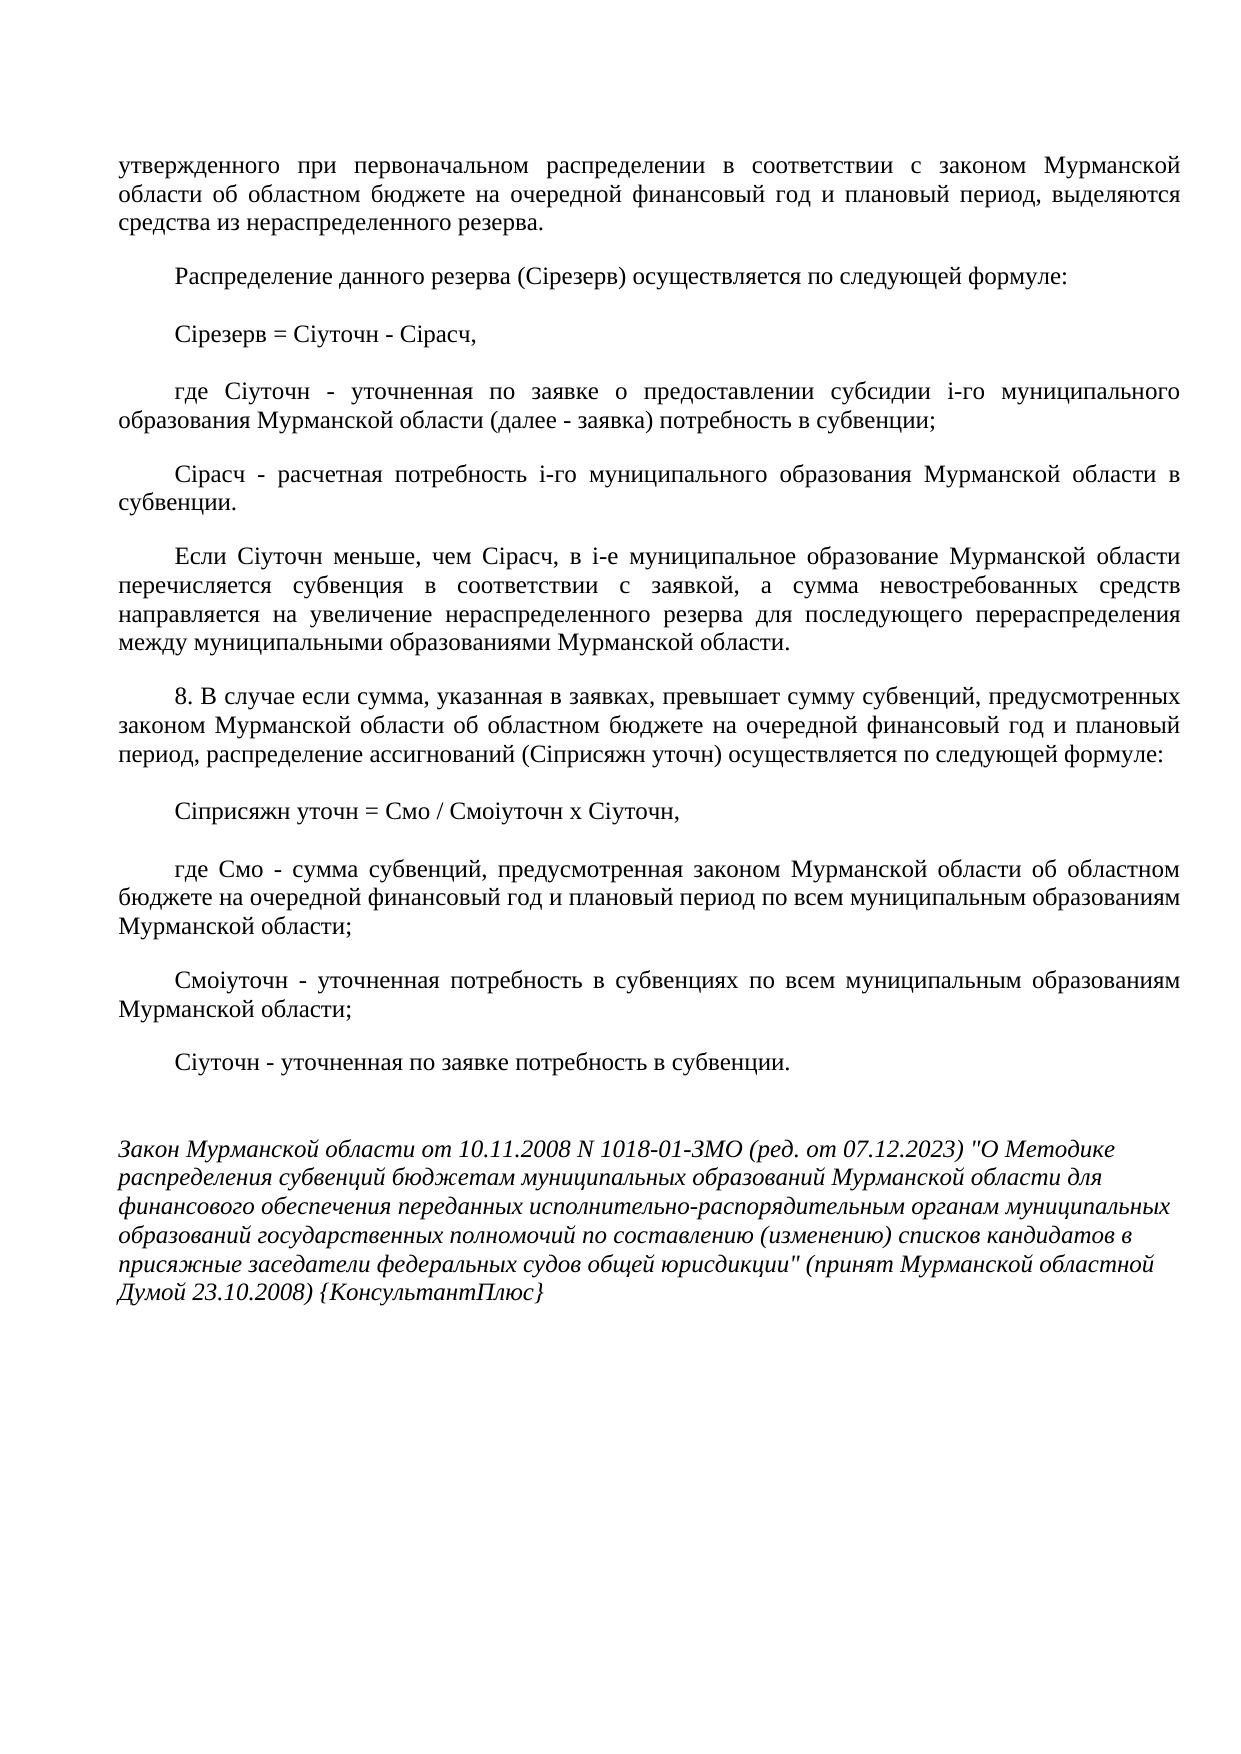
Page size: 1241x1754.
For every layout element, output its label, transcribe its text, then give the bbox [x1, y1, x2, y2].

text Сiрезерв = Сiуточн - Сiрасч, [118, 319, 1181, 347]
text Сiуточн - уточненная по заявке потребность в субвенции. [118, 1047, 1181, 1076]
text Сiприсяжн уточн = Смо / Смоiуточн x Сiуточн, [118, 796, 1181, 825]
text Распределение данного резерва (Сiрезерв) осуществляется по следующей формуле: [118, 261, 1181, 290]
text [118, 150, 1181, 236]
text Если Сiуточн меньше, чем Сiрасч, в i-е муниципальное образование Мурманской области перечисляется субвенция в соответствии с заявкой, а сумма невостребованных средств направляется на увеличение нераспределенного резерва для последующего перераспределения между муниципальными образованиями Мурманской области. [118, 541, 1181, 656]
text Смоiуточн - уточненная потребность в субвенциях по всем муниципальным образованиям Мурманской области; [118, 965, 1181, 1022]
text где Смо - сумма субвенций, предусмотренная законом Мурманской области об областном бюджете на очередной финансовый год и плановый период по всем муниципальным образованиям Мурманской области; [118, 854, 1181, 940]
text 8. В случае если сумма, указанная в заявках, превышает сумму субвенций, предусмотренных законом Мурманской области об областном бюджете на очередной финансовый год и плановый период, распределение ассигнований (Сiприсяжн уточн) осуществляется по следующей формуле: [118, 681, 1181, 767]
text где Сiуточн - уточненная по заявке о предоставлении субсидии i-го муниципального образования Мурманской области (далее - заявка) потребность в субвенции; [118, 376, 1181, 434]
text Сiрасч - расчетная потребность i-го муниципального образования Мурманской области в субвенции. [118, 459, 1181, 516]
text Закон Мурманской области от 10.11.2008 N 1018-01-ЗМО (ред. от 07.12.2023) "О Методике распределения субвенций бюджетам муниципальных образований Мурманской области для финансового обеспечения переданных исполнительно-распорядительным органам муниципальных образований государственных полномочий по составлению (изменению) списков кандидатов в присяжные заседатели федеральных судов общей юрисдикции" (принят Мурманской областной Думой 23.10.2008) {КонсультантПлюс} [118, 1105, 1181, 1335]
